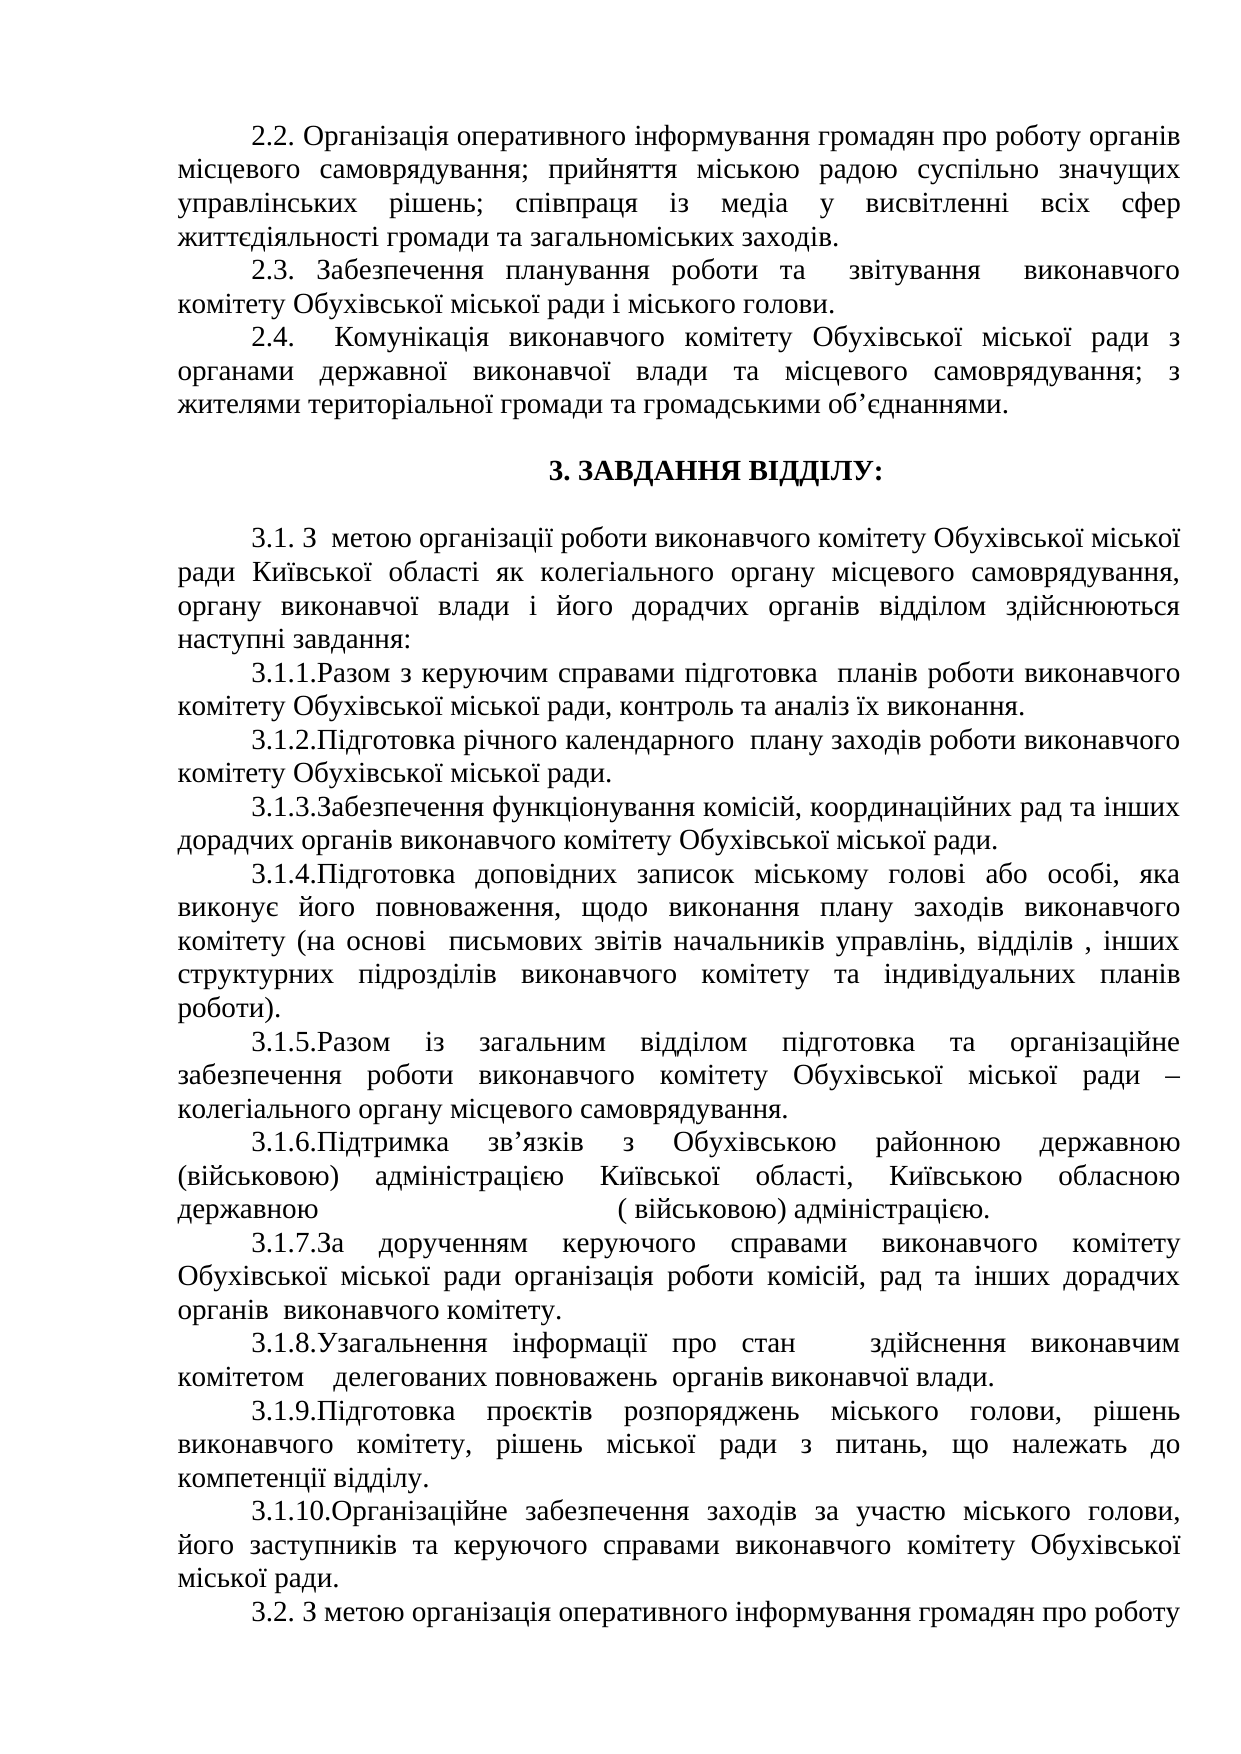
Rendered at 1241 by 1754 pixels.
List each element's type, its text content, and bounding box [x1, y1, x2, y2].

text 2.3. Забезпечення планування роботи та звітування виконавчого комітету Обухівської міської ради і міського голови. [177, 252, 1181, 319]
text 2.4. Комунікація виконавчого комітету Обухівської міської ради з органами державної виконавчої влади та місцевого самоврядування; з жителями територіальної громади та громадськими об’єднаннями. [177, 319, 1181, 420]
text 3.1.1.Разом з керуючим справами підготовка планів роботи виконавчого комітету Обухівської міської ради, контроль та аналіз їх виконання. [177, 655, 1181, 722]
text 3.1.6.Підтримка зв’язків з Обухівською районною державною (військовою) адміністрацією Київської області, Київською обласною державною ( військовою) адміністрацією. [177, 1124, 1181, 1225]
text 3.1.10.Організаційне забезпечення заходів за участю міського голови, його заступників та керуючого справами виконавчого комітету Обухівської міської ради. [177, 1493, 1181, 1594]
text 3.1.5.Разом із загальним відділом підготовка та організаційне забезпечення роботи виконавчого комітету Обухівської міської ради – колегіального органу місцевого самоврядування. [177, 1024, 1181, 1124]
text 3.1.7.За дорученням керуючого справами виконавчого комітету Обухівської міської ради організація роботи комісій, рад та інших дорадчих органів виконавчого комітету. [177, 1225, 1181, 1326]
text 3.1.4.Підготовка доповідних записок міському голові або особі, яка виконує його повноваження, щодо виконання плану заходів виконавчого комітету (на основі письмових звітів начальників управлінь, відділів , інших структурних підрозділів виконавчого комітету та індивідуальних планів роботи). [177, 856, 1181, 1024]
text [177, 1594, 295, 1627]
text 3.1.8.Узагальнення інформації про стан здійснення виконавчим комітетом делегованих повноважень органів виконавчої влади. [177, 1326, 1181, 1393]
text 3.1. З метою організації роботи виконавчого комітету Обухівської міської ради Київської області як колегіального органу місцевого самоврядування, органу виконавчої влади і його дорадчих органів відділом здійснюються наступні завдання: [177, 521, 1181, 655]
text 3.1.9.Підготовка проєктів розпоряджень міського голови, рішень виконавчого комітету, рішень міської ради з питань, що належать до компетенції відділу. [177, 1393, 1181, 1493]
text 3. ЗАВДАННЯ ВІДДІЛУ: [177, 453, 1181, 487]
text 3.1.3.Забезпечення функціонування комісій, координаційних рад та інших дорадчих органів виконавчого комітету Обухівської міської ради. [177, 789, 1181, 856]
text 2.2. Організація оперативного інформування громадян про роботу органів місцевого самоврядування; прийняття міською радою суспільно значущих управлінських рішень; співпраця із медіа у висвітленні всіх сфер життєдіяльності громади та загальноміських заходів. [530, 185, 1181, 252]
text 3.1.2.Підготовка річного календарного плану заходів роботи виконавчого комітету Обухівської міської ради. [177, 722, 1181, 789]
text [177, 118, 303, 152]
